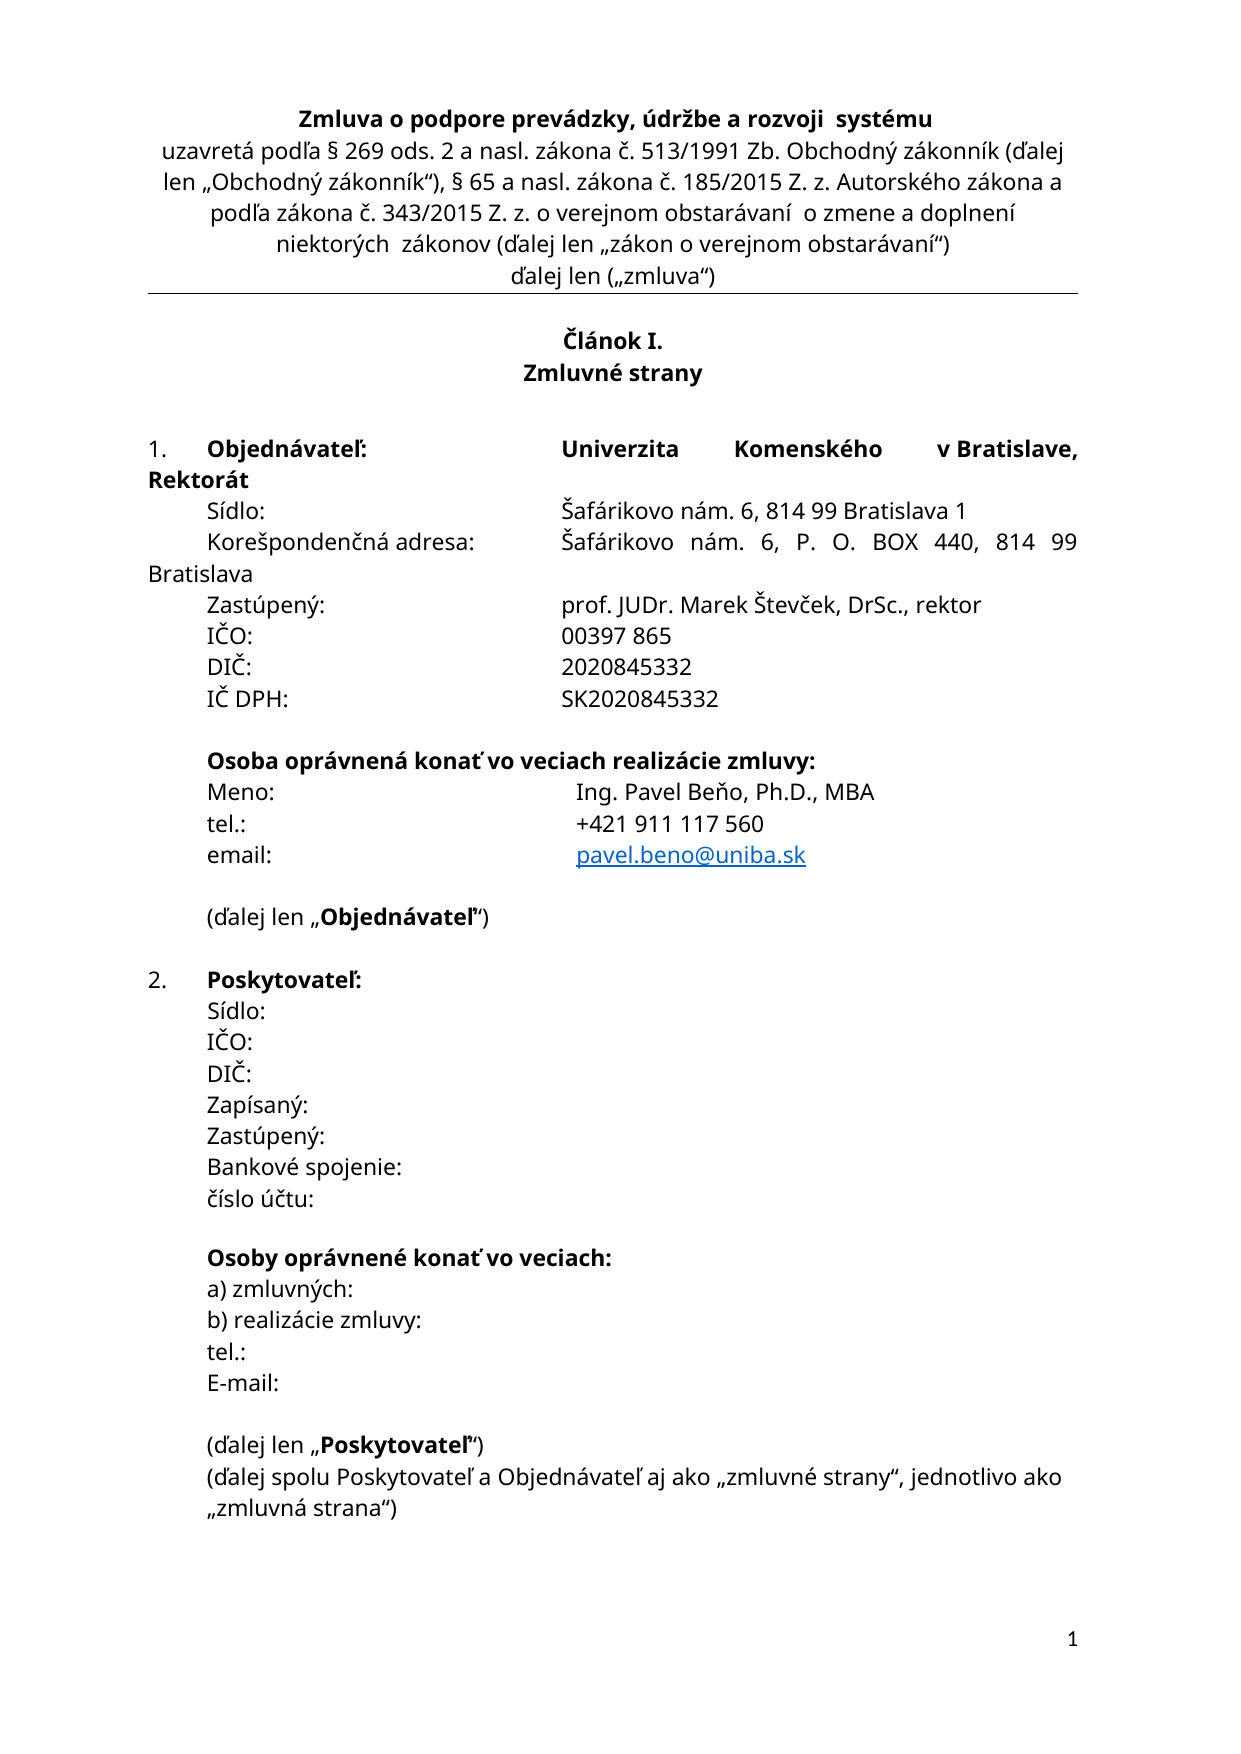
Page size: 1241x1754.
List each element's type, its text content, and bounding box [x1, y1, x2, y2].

text Zmluva o podpore prevádzky, údržbe a rozvoji systému [148, 103, 1078, 135]
text ďalej len („zmluva“) [148, 260, 1078, 293]
text uzavretá podľa § 269 ods. 2 a nasl. zákona č. 513/1991 Zb. Obchodný zákonník (ďalej len „Obchodný zákonník“), § 65 a nasl. zákona č. 185/2015 Z. z. Autorského zákona a podľa zákona č. 343/2015 Z. z. o verejnom obstarávaní o zmene a doplnení niektorých zákonov (ďalej len „zákon o verejnom obstarávaní“) [148, 135, 1078, 260]
text Osoby oprávnené konať vo veciach: [148, 1242, 1078, 1273]
text E-mail: [148, 1367, 1078, 1398]
text Osoba oprávnená konať vo veciach realizácie zmluvy: [148, 745, 1078, 776]
text Zastúpený: [207, 1120, 1078, 1151]
text Zapísaný: [207, 1089, 1078, 1120]
text IČO: 00397 865 [148, 620, 1078, 651]
text Meno: Ing. Pavel Beňo, Ph.D., MBA [148, 776, 1078, 807]
text tel.: [148, 1336, 1078, 1367]
text IČO: [148, 1026, 1078, 1057]
text (ďalej len „Objednávateľ“) [148, 901, 1078, 932]
text Sídlo: Šafárikovo nám. 6, 814 99 Bratislava 1 [148, 495, 1078, 526]
text Bankové spojenie: [148, 1151, 1078, 1182]
text Korešpondenčná adresa: Šafárikovo nám. 6, P. O. BOX 440, 814 99 Bratislava [148, 526, 1078, 589]
subtitle Zmluvné strany [148, 357, 1078, 388]
text b) realizácie zmluvy: [207, 1304, 1078, 1336]
text Sídlo: [207, 995, 1078, 1026]
text číslo účtu: [148, 1182, 1078, 1214]
text Článok I. [148, 325, 1078, 357]
text 2. Poskytovateľ: [148, 964, 1078, 995]
text email: pavel.beno@uniba.sk [148, 839, 1078, 870]
text tel.: +421 911 117 560 [148, 807, 1078, 839]
text Zastúpený: prof. JUDr. Marek Števček, DrSc., rektor [148, 589, 1078, 620]
text 1. Objednávateľ: Univerzita Komenského v Bratislave, Rektorát [148, 432, 1078, 495]
text (ďalej len „Poskytovateľ“) [148, 1429, 1078, 1461]
text (ďalej spolu Poskytovateľ a Objednávateľ aj ako „zmluvné strany“, jednotlivo ako „zmluvná strana“) [207, 1461, 1078, 1523]
text a) zmluvných: [207, 1273, 1078, 1304]
text DIČ: [148, 1057, 1078, 1089]
text IČ DPH: SK2020845332 [148, 682, 1078, 714]
text DIČ: 2020845332 [148, 651, 1078, 682]
